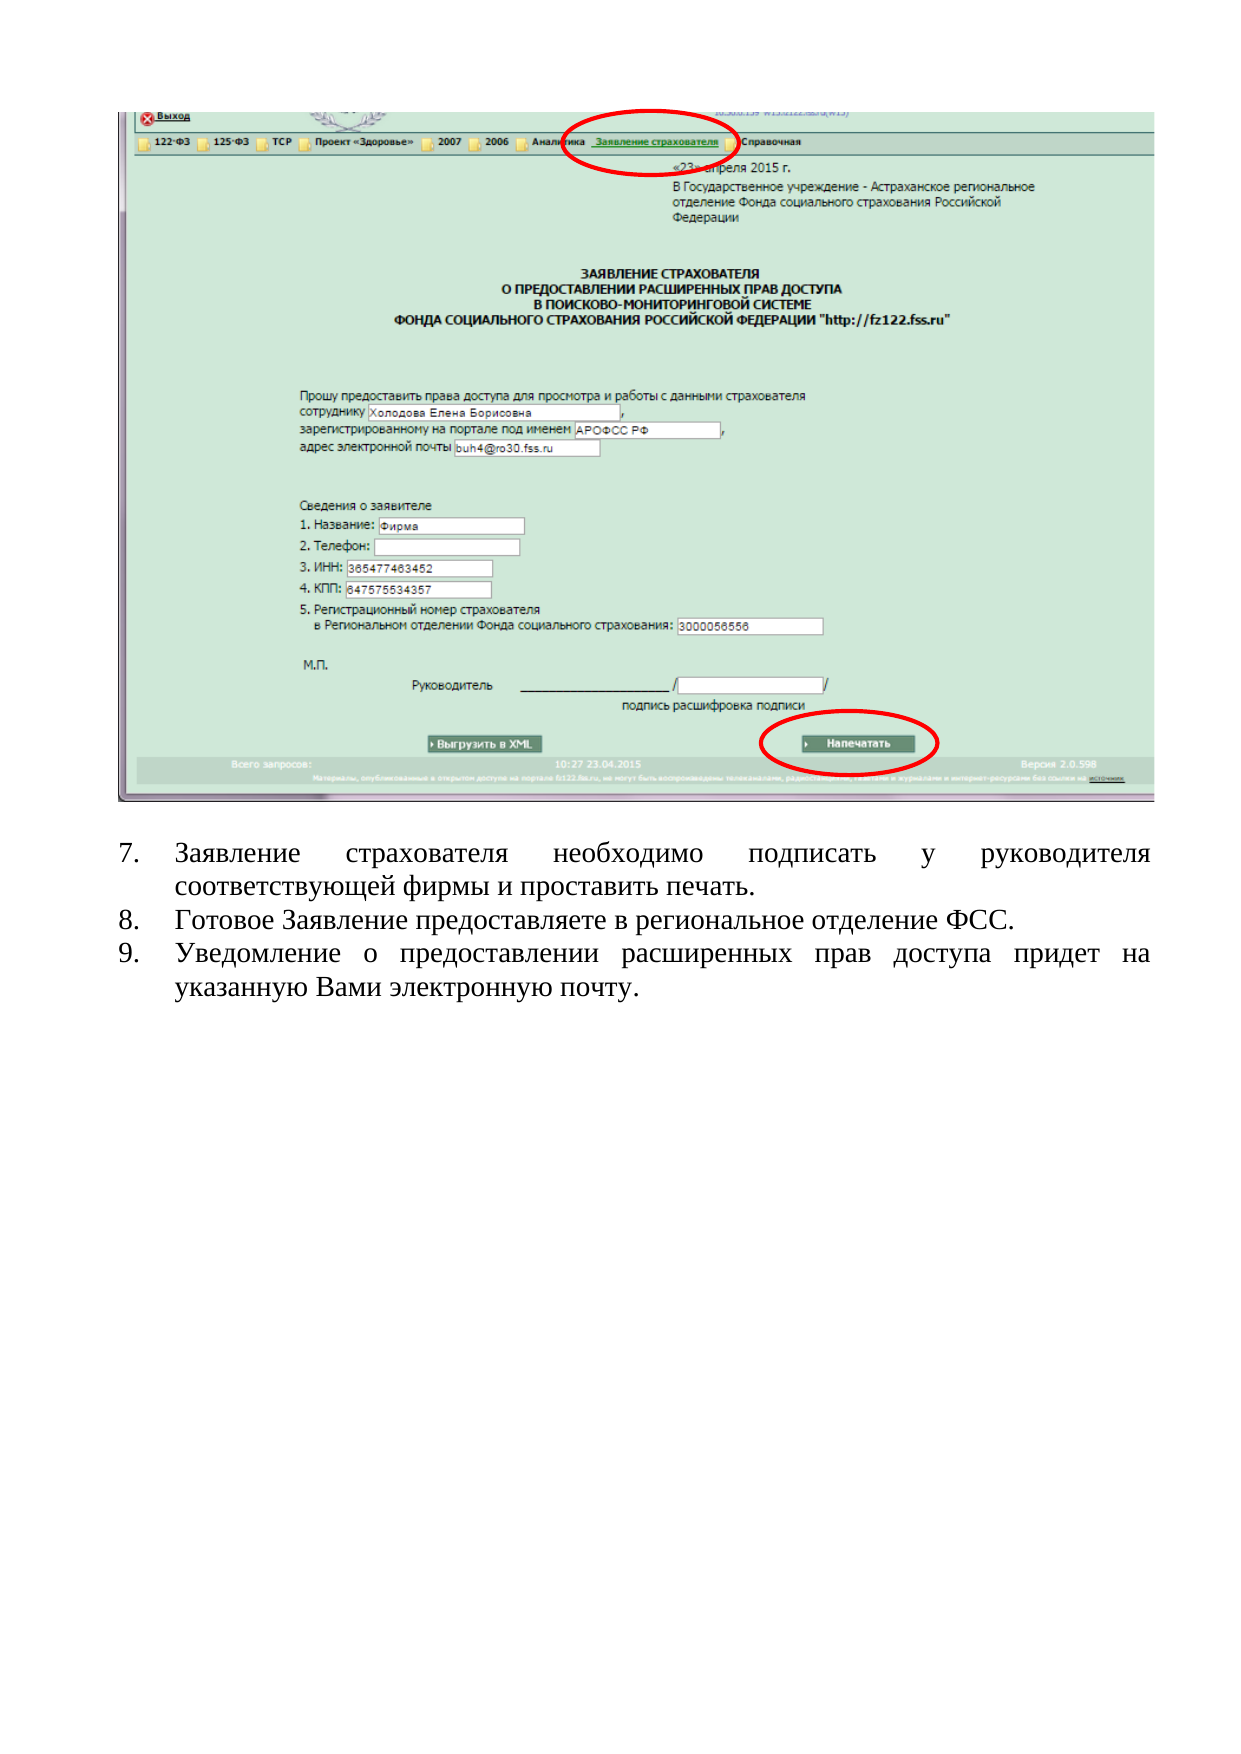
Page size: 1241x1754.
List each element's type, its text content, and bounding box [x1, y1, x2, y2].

list Уведомление о предоставлении расширенных прав доступа придет на указанную Вами электронную почту. [118, 936, 1152, 1003]
picture [565, 113, 736, 172]
picture [118, 112, 1155, 802]
list Готовое Заявление предоставляете в региональное отделение ФСС. [118, 902, 1152, 936]
list Заявление страхователя необходимо подписать у руководителя соответствующей фирмы и проставить печать. [118, 835, 1152, 902]
